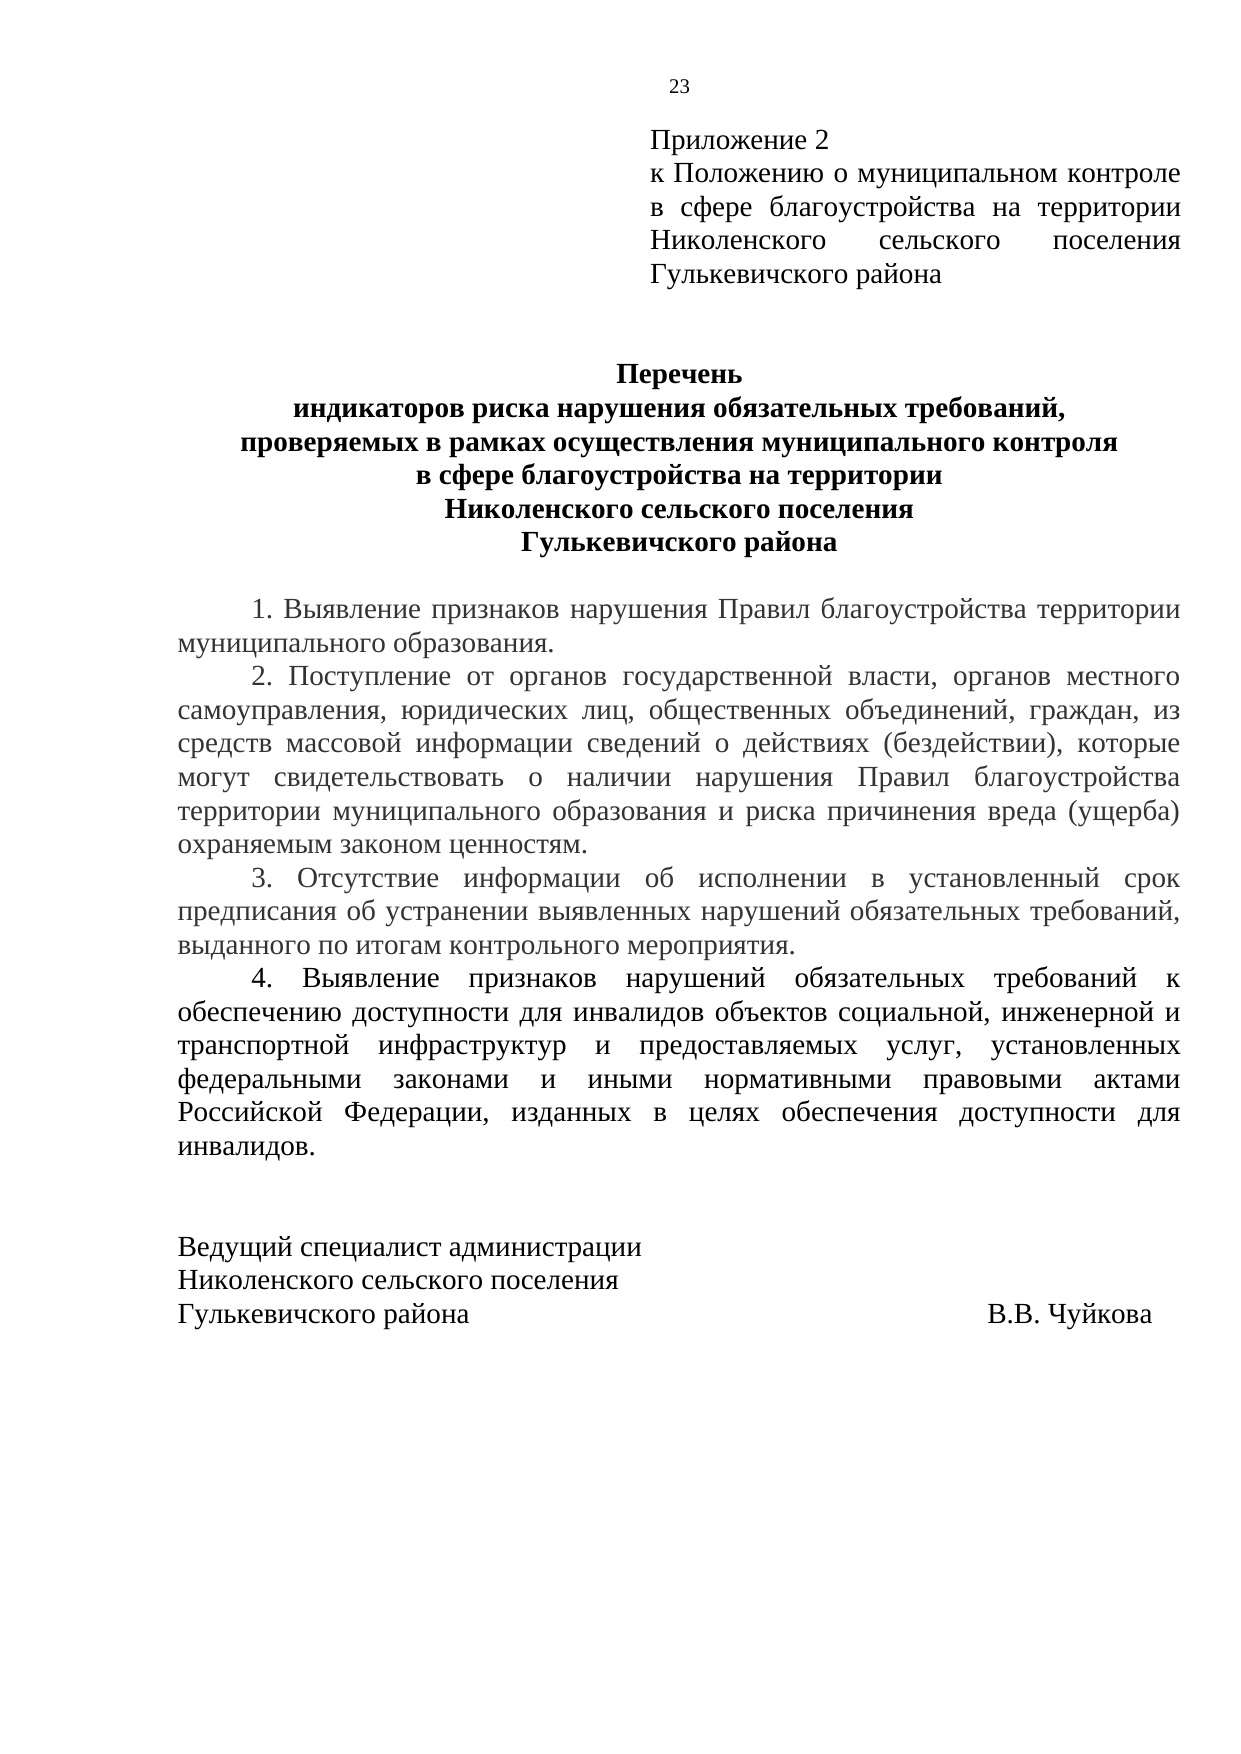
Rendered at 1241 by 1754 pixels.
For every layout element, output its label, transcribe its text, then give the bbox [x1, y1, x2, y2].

text Николенского сельского поселения [177, 1262, 1181, 1296]
text 1. Выявление признаков нарушения Правил благоустройства территории муниципального образования. [177, 591, 1181, 658]
text 2. Поступление от органов государственной власти, органов местного самоуправления, юридических лиц, общественных объединений, граждан, из средств массовой информации сведений о действиях (бездействии), которые могут свидетельствовать о наличии нарушения Правил благоустройства территории муниципального образования и риска причинения вреда (ущерба) охраняемым законом ценностям. [177, 658, 1181, 860]
text проверяемых в рамках осуществления муниципального контроля [177, 424, 1181, 457]
text индикаторов риска нарушения обязательных требований, [177, 390, 1181, 424]
text Приложение 2 [650, 122, 1181, 155]
text в сфере благоустройства на территории [177, 457, 1181, 491]
text 4. Выявление признаков нарушений обязательных требований к обеспечению доступности для инвалидов объектов социальной, инженерной и транспортной инфраструктур и предоставляемых услуг, установленных федеральными законами и иными нормативными правовыми актами Российской Федерации, изданных в целях обеспечения доступности для инвалидов. [177, 960, 1181, 1162]
text Гулькевичского района В.В. Чуйкова [177, 1296, 1181, 1329]
text Николенского сельского поселения [177, 491, 1181, 524]
text Перечень [177, 357, 1181, 390]
text к Положению о муниципальном контроле в сфере благоустройства на территории Николенского сельского поселения Гулькевичского района [650, 155, 1181, 289]
text Гулькевичского района [177, 524, 1181, 558]
text 3. Отсутствие информации об исполнении в установленный срок предписания об устранении выявленных нарушений обязательных требований, выданного по итогам контрольного мероприятия. [177, 860, 1181, 960]
text Ведущий специалист администрации [177, 1229, 1181, 1262]
